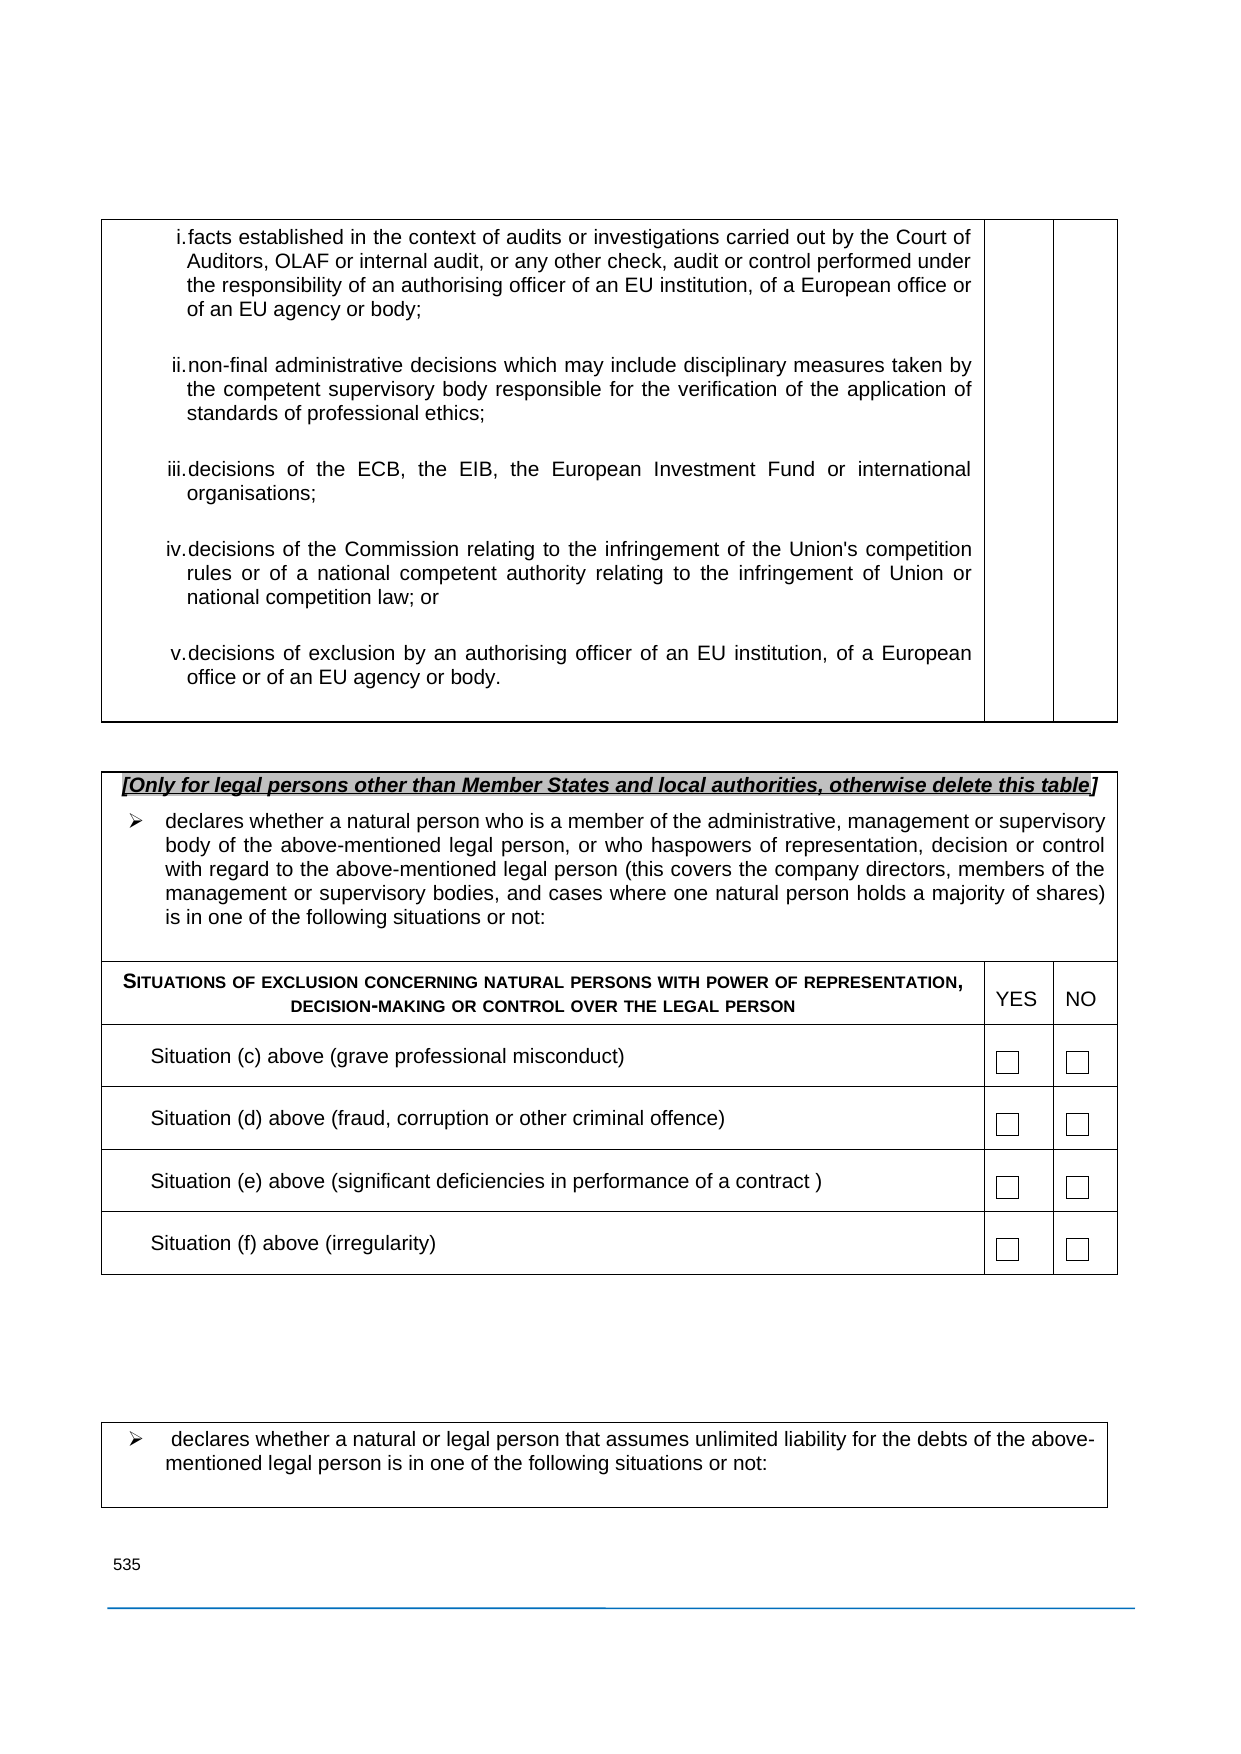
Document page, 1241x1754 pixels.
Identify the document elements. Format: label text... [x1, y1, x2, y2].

table_cell [985, 1150, 1053, 1211]
table_cell [985, 220, 1053, 721]
table_cell Situation (f) above (irregularity) [102, 1212, 984, 1274]
table_cell [1054, 1087, 1117, 1149]
table_cell [985, 1087, 1053, 1149]
table_cell [1054, 1150, 1117, 1211]
table_cell Situation (c) above (grave professional misconduct) [102, 1025, 984, 1086]
table_cell YES [985, 962, 1053, 1024]
table_cell Situation (d) above (fraud, corruption or other criminal offence) [102, 1087, 984, 1149]
table_cell [985, 1025, 1053, 1086]
table_cell [1054, 1025, 1117, 1086]
table_header [Only for legal persons other than Member States and local authorities, otherwise delete this table] declares whether a natural person who is a member of the administrative, management or supervisory body of the above-mentioned legal person, or who haspowers of representation, decision or control with regard to the above-mentioned legal person (this covers the company directors, members of the management or supervisory bodies, and cases where one natural person holds a majority of shares) is in one of the following situations or not: [102, 773, 1117, 961]
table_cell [102, 220, 984, 721]
table_cell [985, 1212, 1053, 1274]
table_cell [1054, 1212, 1117, 1274]
table_cell NO [1054, 962, 1117, 1024]
table_cell Situations of exclusion concerning natural persons with power of representation, decision-making or control over the legal person [102, 962, 984, 1024]
table_header declares whether a natural or legal person that assumes unlimited liability for the debts of the above-mentioned legal person is in one of the following situations or not: [102, 1423, 1107, 1507]
table_cell [1054, 220, 1117, 721]
table_cell Situation (e) above (significant deficiencies in performance of a contract ) [102, 1150, 984, 1211]
